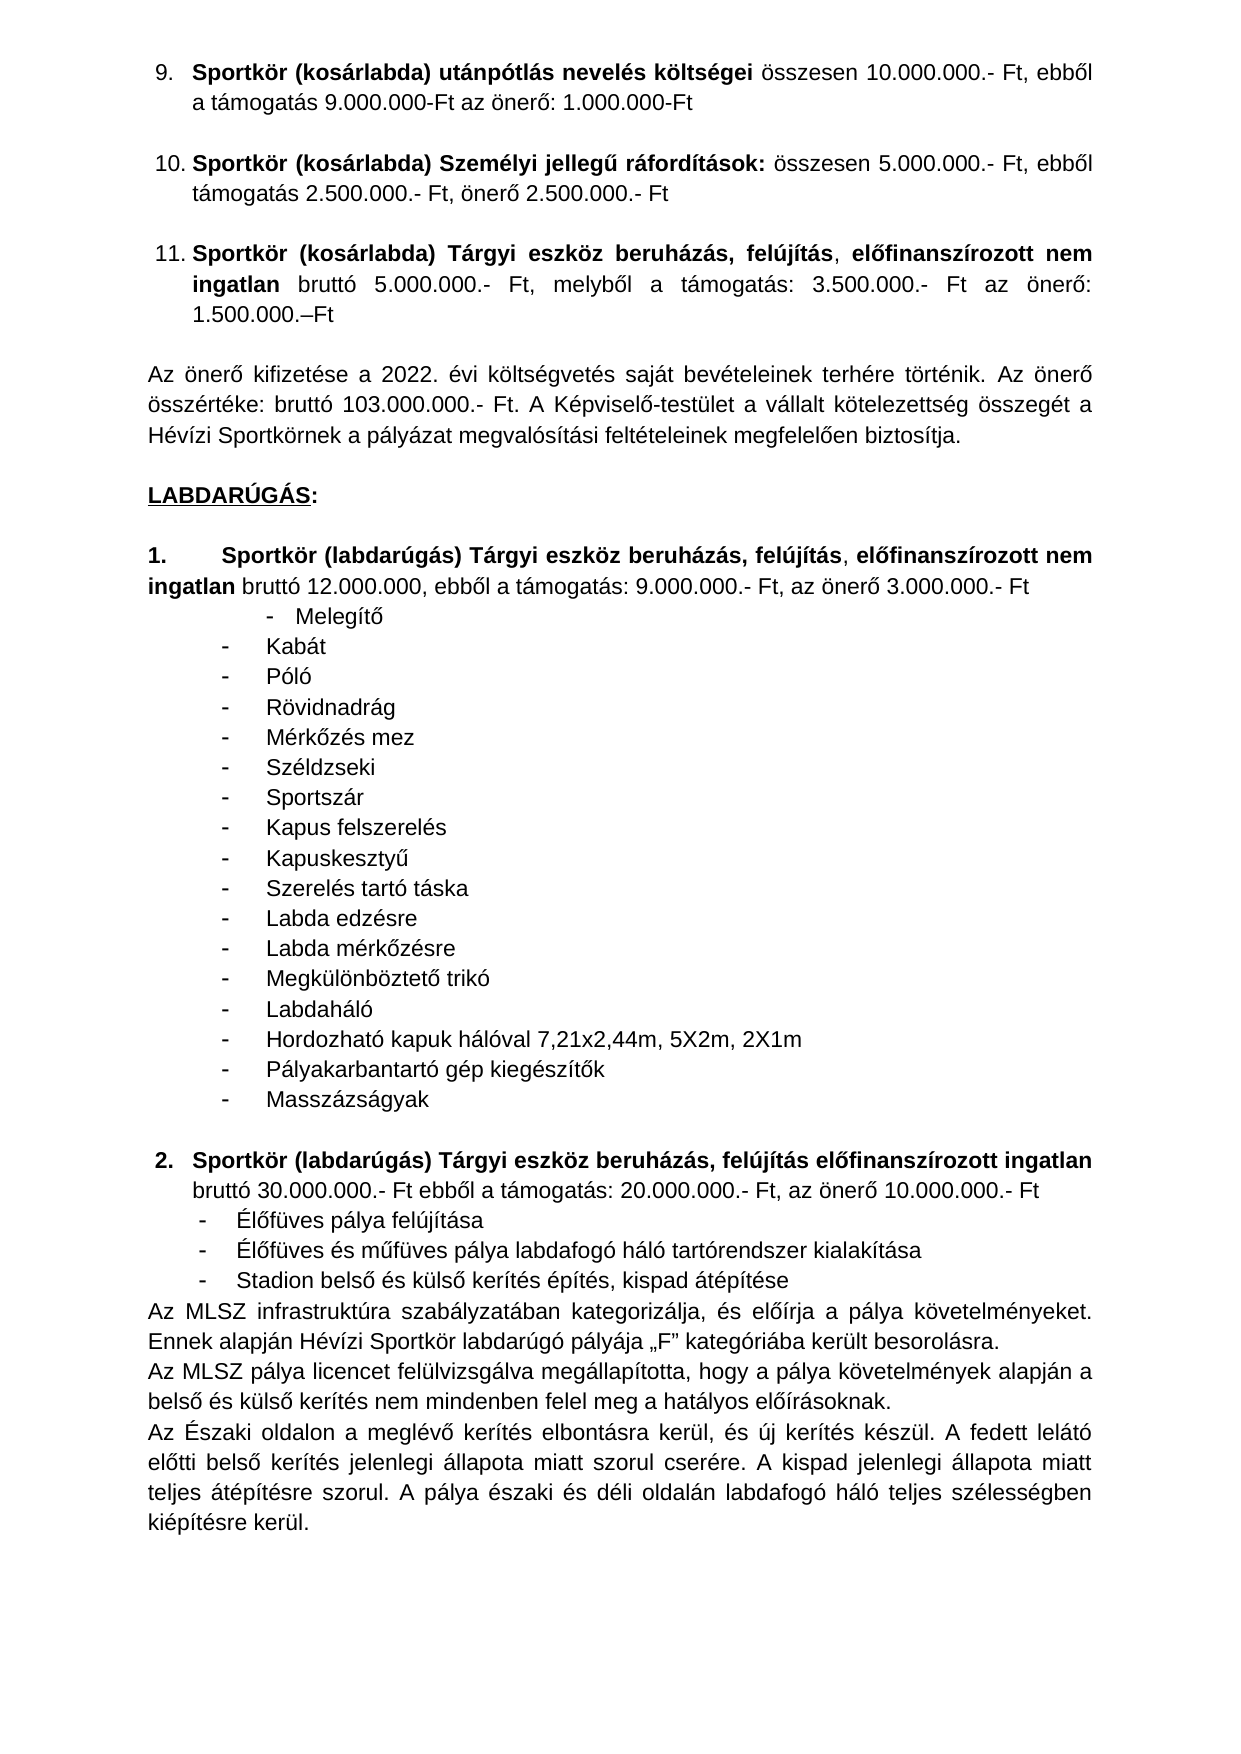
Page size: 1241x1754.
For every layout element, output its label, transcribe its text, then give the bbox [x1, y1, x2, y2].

list Sportkör (kosárlabda) utánpótlás nevelés költségei összesen 10.000.000.- Ft, ebből a támogatás 9.000.000-Ft az önerő: 1.000.000-Ft [155, 59, 1093, 116]
list Sportkör (kosárlabda) Tárgyi eszköz beruházás, felújítás, előfinanszírozott nem ingatlan bruttó 5.000.000.- Ft, melyből a támogatás: 3.500.000.- Ft az önerő: 1.500.000.–Ft [154, 240, 1093, 327]
text Az MLSZ pálya licencet felülvizsgálva megállapította, hogy a pálya követelmények alapján a belső és külső kerítés nem mindenben felel meg a hatályos előírásoknak. [148, 1358, 1093, 1414]
list Megkülönböztető trikó [221, 965, 1093, 992]
list Kabát [221, 633, 1093, 659]
text Az MLSZ infrastruktúra szabályzatában kategorizálja, és előírja a pálya követelményeket. Ennek alapján Hévízi Sportkör labdarúgó pályája „F” kategóriába került besorolásra. [148, 1298, 1093, 1354]
list Rövidnadrág [221, 693, 1093, 720]
list Széldzseki [221, 754, 1093, 780]
list Stadion belső és külső kerítés építés, kispad átépítése [199, 1267, 1093, 1294]
list Sportkör (labdarúgás) Tárgyi eszköz beruházás, felújítás, előfinanszírozott nem ingatlan bruttó 12.000.000, ebből a támogatás: 9.000.000.- Ft, az önerő 3.000.000.- Ft [148, 542, 1093, 599]
list Labda edzésre [221, 905, 1093, 931]
list Élőfüves és műfüves pálya labdafogó háló tartórendszer kialakítása [199, 1237, 1093, 1263]
list Szerelés tartó táska [221, 875, 1093, 901]
list Sportkör (kosárlabda) Személyi jellegű ráfordítások: összesen 5.000.000.- Ft, ebből támogatás 2.500.000.- Ft, önerő 2.500.000.- Ft [154, 150, 1093, 206]
list Sportkör (labdarúgás) Tárgyi eszköz beruházás, felújítás előfinanszírozott ingatlan bruttó 30.000.000.- Ft ebből a támogatás: 20.000.000.- Ft, az önerő 10.000.000.- Ft [154, 1147, 1093, 1203]
list Sportszár [221, 784, 1093, 810]
list Labda mérkőzésre [221, 935, 1093, 961]
list Mérkőzés mez [221, 724, 1093, 750]
list Póló [221, 663, 1093, 689]
list Masszázságyak [221, 1086, 1093, 1112]
text Az Északi oldalon a meglévő kerítés elbontásra kerül, és új kerítés készül. A fedett lelátó előtti belső kerítés jelenlegi állapota miatt szorul cserére. A kispad jelenlegi állapota miatt teljes átépítésre szorul. A pálya északi és déli oldalán labdafogó háló teljes szélességben kiépítésre kerül. [148, 1418, 1093, 1535]
list Élőfüves pálya felújítása [199, 1207, 1093, 1233]
list Labdaháló [221, 996, 1093, 1022]
list Pályakarbantartó gép kiegészítők [221, 1056, 1093, 1082]
text LABDARÚGÁS: [148, 482, 1093, 508]
list Hordozható kapuk hálóval 7,21x2,44m, 5X2m, 2X1m [221, 1026, 1093, 1052]
text Az önerő kifizetése a 2022. évi költségvetés saját bevételeinek terhére történik. Az önerő összértéke: bruttó 103.000.000.- Ft. A Képviselő-testület a vállalt kötelezettség összegét a Hévízi Sportkörnek a pályázat megvalósítási feltételeinek megfelelően biztosítja. [148, 361, 1093, 448]
list Kapuskesztyű [221, 844, 1093, 871]
list Melegítő [266, 603, 1093, 629]
list Kapus felszerelés [221, 814, 1093, 841]
